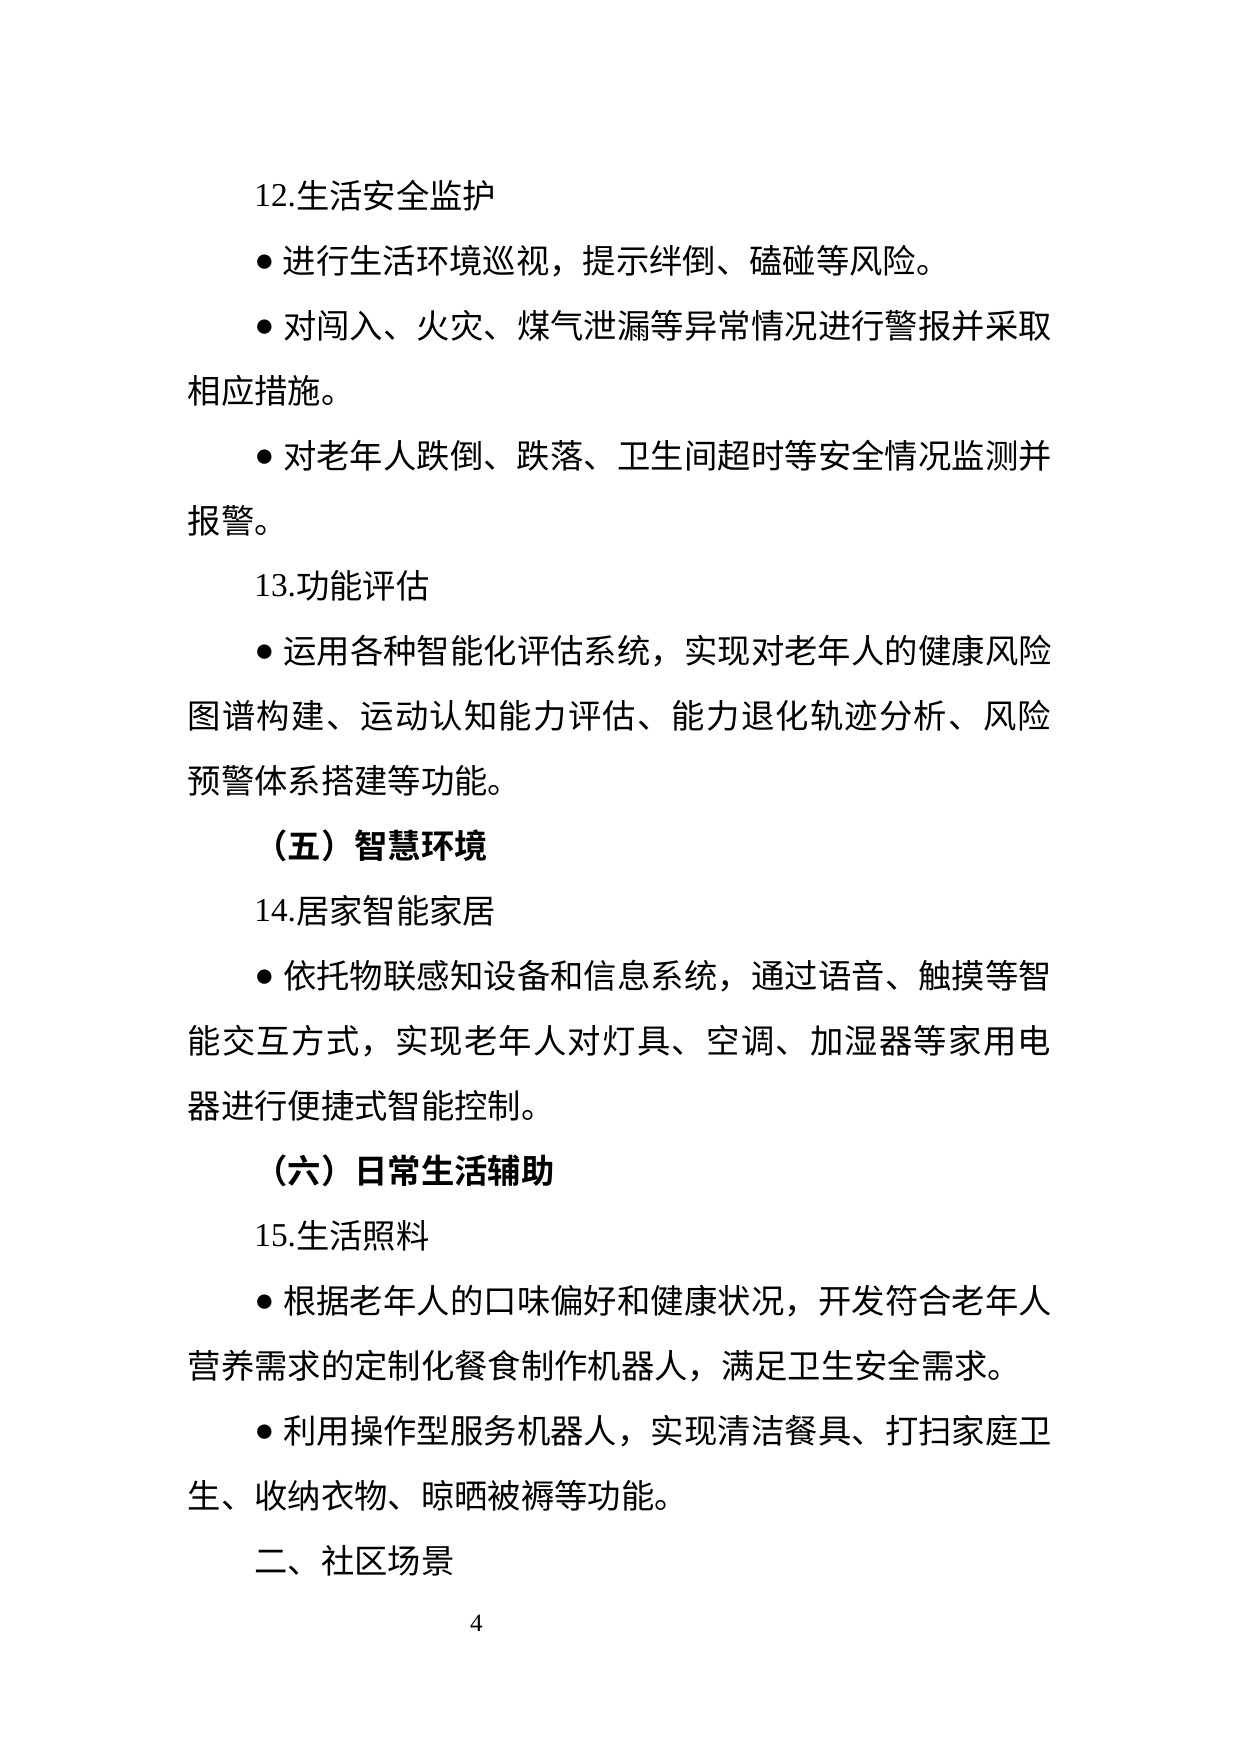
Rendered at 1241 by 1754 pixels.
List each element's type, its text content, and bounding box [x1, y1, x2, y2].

list ● 进行生活环境巡视，提示绊倒、磕碰等风险。 [187, 227, 1053, 292]
text 12.生活安全监护 [187, 162, 1053, 227]
list ● 利用操作型服务机器人，实现清洁餐具、打扫家庭卫生、收纳衣物、晾晒被褥等功能。 [187, 1397, 1053, 1527]
text 15.生活照料 [187, 1202, 1053, 1267]
text 二、社区场景 [187, 1527, 1053, 1592]
list ● 运用各种智能化评估系统，实现对老年人的健康风险图谱构建、运动认知能力评估、能力退化轨迹分析、风险预警体系搭建等功能。 [187, 617, 1053, 812]
text （六）日常生活辅助 [187, 1137, 1053, 1202]
list ● 对老年人跌倒、跌落、卫生间超时等安全情况监测并报警。 [187, 422, 1053, 552]
list ● 依托物联感知设备和信息系统，通过语音、触摸等智能交互方式，实现老年人对灯具、空调、加湿器等家用电器进行便捷式智能控制。 [187, 942, 1053, 1137]
list ● 根据老年人的口味偏好和健康状况，开发符合老年人营养需求的定制化餐食制作机器人，满足卫生安全需求。 [187, 1267, 1053, 1397]
list ● 对闯入、火灾、煤气泄漏等异常情况进行警报并采取相应措施。 [187, 292, 1053, 422]
text （五）智慧环境 [187, 812, 1053, 877]
text 14.居家智能家居 [187, 877, 1053, 942]
text 13.功能评估 [187, 552, 1053, 617]
